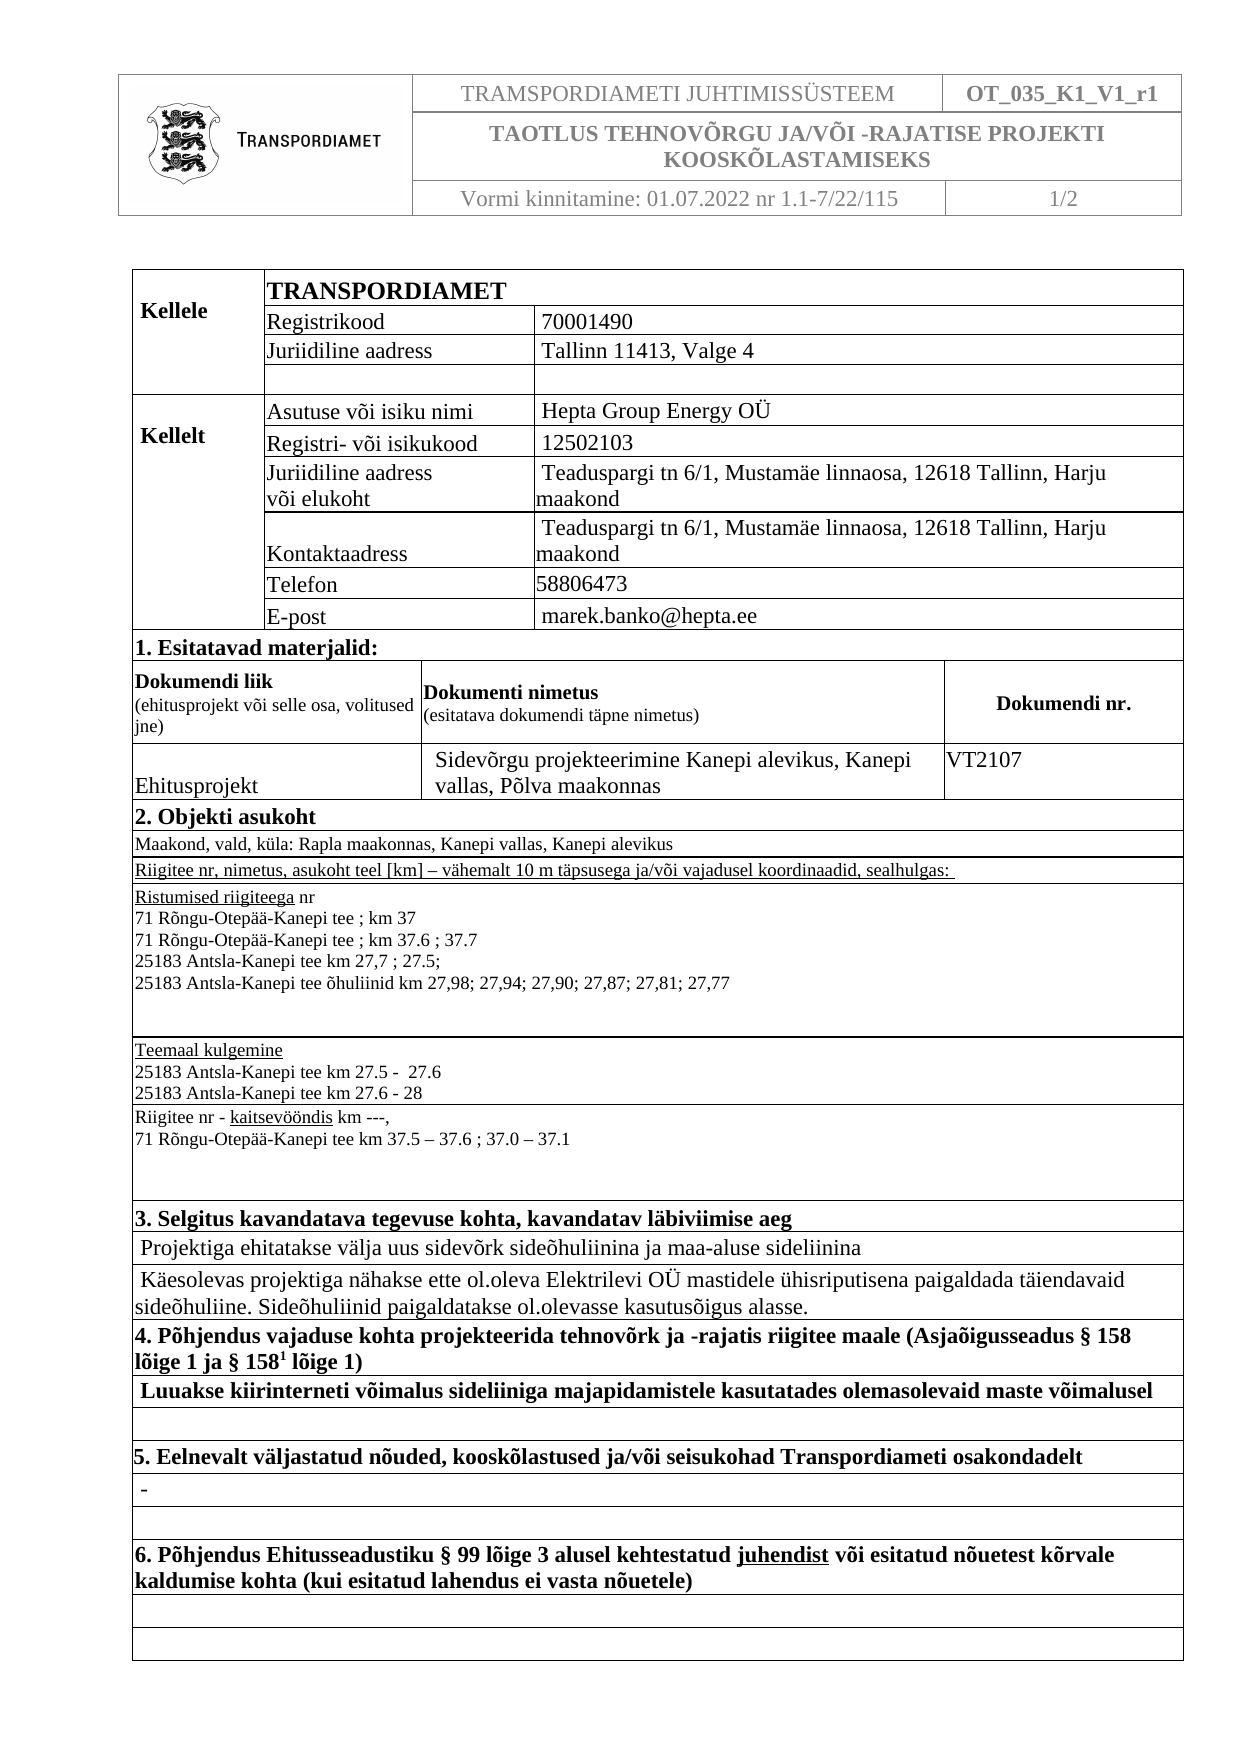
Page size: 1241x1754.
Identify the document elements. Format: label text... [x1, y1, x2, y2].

table_cell Kellelt [133, 395, 264, 629]
table_cell - [133, 1474, 1183, 1506]
table_cell Teaduspargi tn 6/1, Mustamäe linnaosa, 12618 Tallinn, Harju maakond [535, 513, 1183, 567]
table_cell Luuakse kiirinterneti võimalus sideliiniga majapidamistele kasutatades olemasolevaid maste võimalusel [133, 1376, 1183, 1407]
table_cell Dokumendi nr. [945, 661, 1183, 743]
table_cell [535, 365, 1183, 393]
table_cell Riigitee nr - kaitsevööndis km ---, 71 Rõngu-Otepää-Kanepi tee km 37.5 – 37.6 ; 37.0 – 37.1 [133, 1105, 1183, 1200]
table_cell [133, 1507, 1183, 1538]
table_cell Ehitusprojekt [133, 744, 421, 798]
table_cell Teaduspargi tn 6/1, Mustamäe linnaosa, 12618 Tallinn, Harju maakond [535, 457, 1183, 511]
table_cell 2. Objekti asukoht [133, 800, 1183, 830]
table_cell Registrikood [265, 306, 534, 334]
picture [129, 85, 402, 204]
table_header Kellele [133, 270, 264, 393]
table_cell Registri- või isikukood [265, 426, 534, 456]
table_cell [265, 365, 534, 393]
table_cell Telefon [265, 568, 534, 598]
table_cell Tallinn 11413, Valge 4 [535, 335, 1183, 364]
table_cell Juriidiline aadress [265, 335, 534, 364]
table_cell Riigitee nr, nimetus, asukoht teel [km] – vähemalt 10 m täpsusega ja/või vajadusel koordinaadid, sealhulgas: [133, 858, 1183, 883]
table_cell Projektiga ehitatakse välja uus sidevõrk sideõhuliinina ja maa-aluse sideliinina [133, 1232, 1183, 1264]
table_cell 3. Selgitus kavandatava tegevuse kohta, kavandatav läbiviimise aeg [133, 1201, 1183, 1231]
table_cell Dokumendi liik (ehitusprojekt või selle osa, volitused jne) [133, 661, 421, 743]
table_header TRANSPORDIAMET [265, 270, 1183, 304]
table_cell [133, 1408, 1183, 1440]
table_cell Ristumised riigiteega nr 71 Rõngu-Otepää-Kanepi tee ; km 37 71 Rõngu-Otepää-Kanepi tee ; km 37.6 ; 37.7 25183 Antsla-Kanepi tee km 27,7 ; 27.5; 25183 Antsla-Kanepi tee õhuliinid km 27,98; 27,94; 27,90; 27,87; 27,81; 27,77 [133, 884, 1183, 1036]
table_cell 58806473 [535, 568, 1183, 598]
table_cell 1. Esitatavad materjalid: [133, 630, 1183, 660]
table_cell [133, 1595, 1183, 1627]
table_cell 5. Eelnevalt väljastatud nõuded, kooskõlastused ja/või seisukohad Transpordiameti osakondadelt [133, 1441, 1183, 1473]
table_cell 70001490 [535, 306, 1183, 334]
table_cell Teemaal kulgemine 25183 Antsla-Kanepi tee km 27.5 - 27.6 25183 Antsla-Kanepi tee km 27.6 - 28 [133, 1038, 1183, 1104]
table_cell 6. Põhjendus Ehitusseadustiku § 99 lõige 3 alusel kehtestatud juhendist või esitatud nõuetest kõrvale kaldumise kohta (kui esitatud lahendus ei vasta nõuetele) [133, 1540, 1183, 1594]
table_cell marek.banko@hepta.ee [535, 599, 1183, 629]
table_cell Hepta Group Energy OÜ [535, 395, 1183, 425]
table_cell Juriidiline aadress või elukoht [265, 457, 534, 511]
table_cell Käesolevas projektiga nähakse ette ol.oleva Elektrilevi OÜ mastidele ühisriputisena paigaldada täiendavaid sideõhuliine. Sideõhuliinid paigaldatakse ol.olevasse kasutusõigus alasse. [133, 1265, 1183, 1319]
table_cell Asutuse või isiku nimi [265, 395, 534, 425]
table_cell VT2107 [945, 744, 1183, 798]
table_cell 4. Põhjendus vajaduse kohta projekteerida tehnovõrk ja -rajatis riigitee maale (Asjaõigusseadus § 158 lõige 1 ja § 1581 lõige 1) [133, 1320, 1183, 1374]
table_cell Sidevõrgu projekteerimine Kanepi alevikus, Kanepi vallas, Põlva maakonnas [422, 744, 944, 798]
table_cell Maakond, vald, küla: Rapla maakonnas, Kanepi vallas, Kanepi alevikus [133, 831, 1183, 856]
table_cell 12502103 [535, 426, 1183, 456]
table_cell Kontaktaadress [265, 513, 534, 567]
table_cell [133, 1628, 1183, 1659]
table_cell E-post [265, 599, 534, 629]
table_cell Dokumenti nimetus (esitatava dokumendi täpne nimetus) [422, 661, 944, 743]
